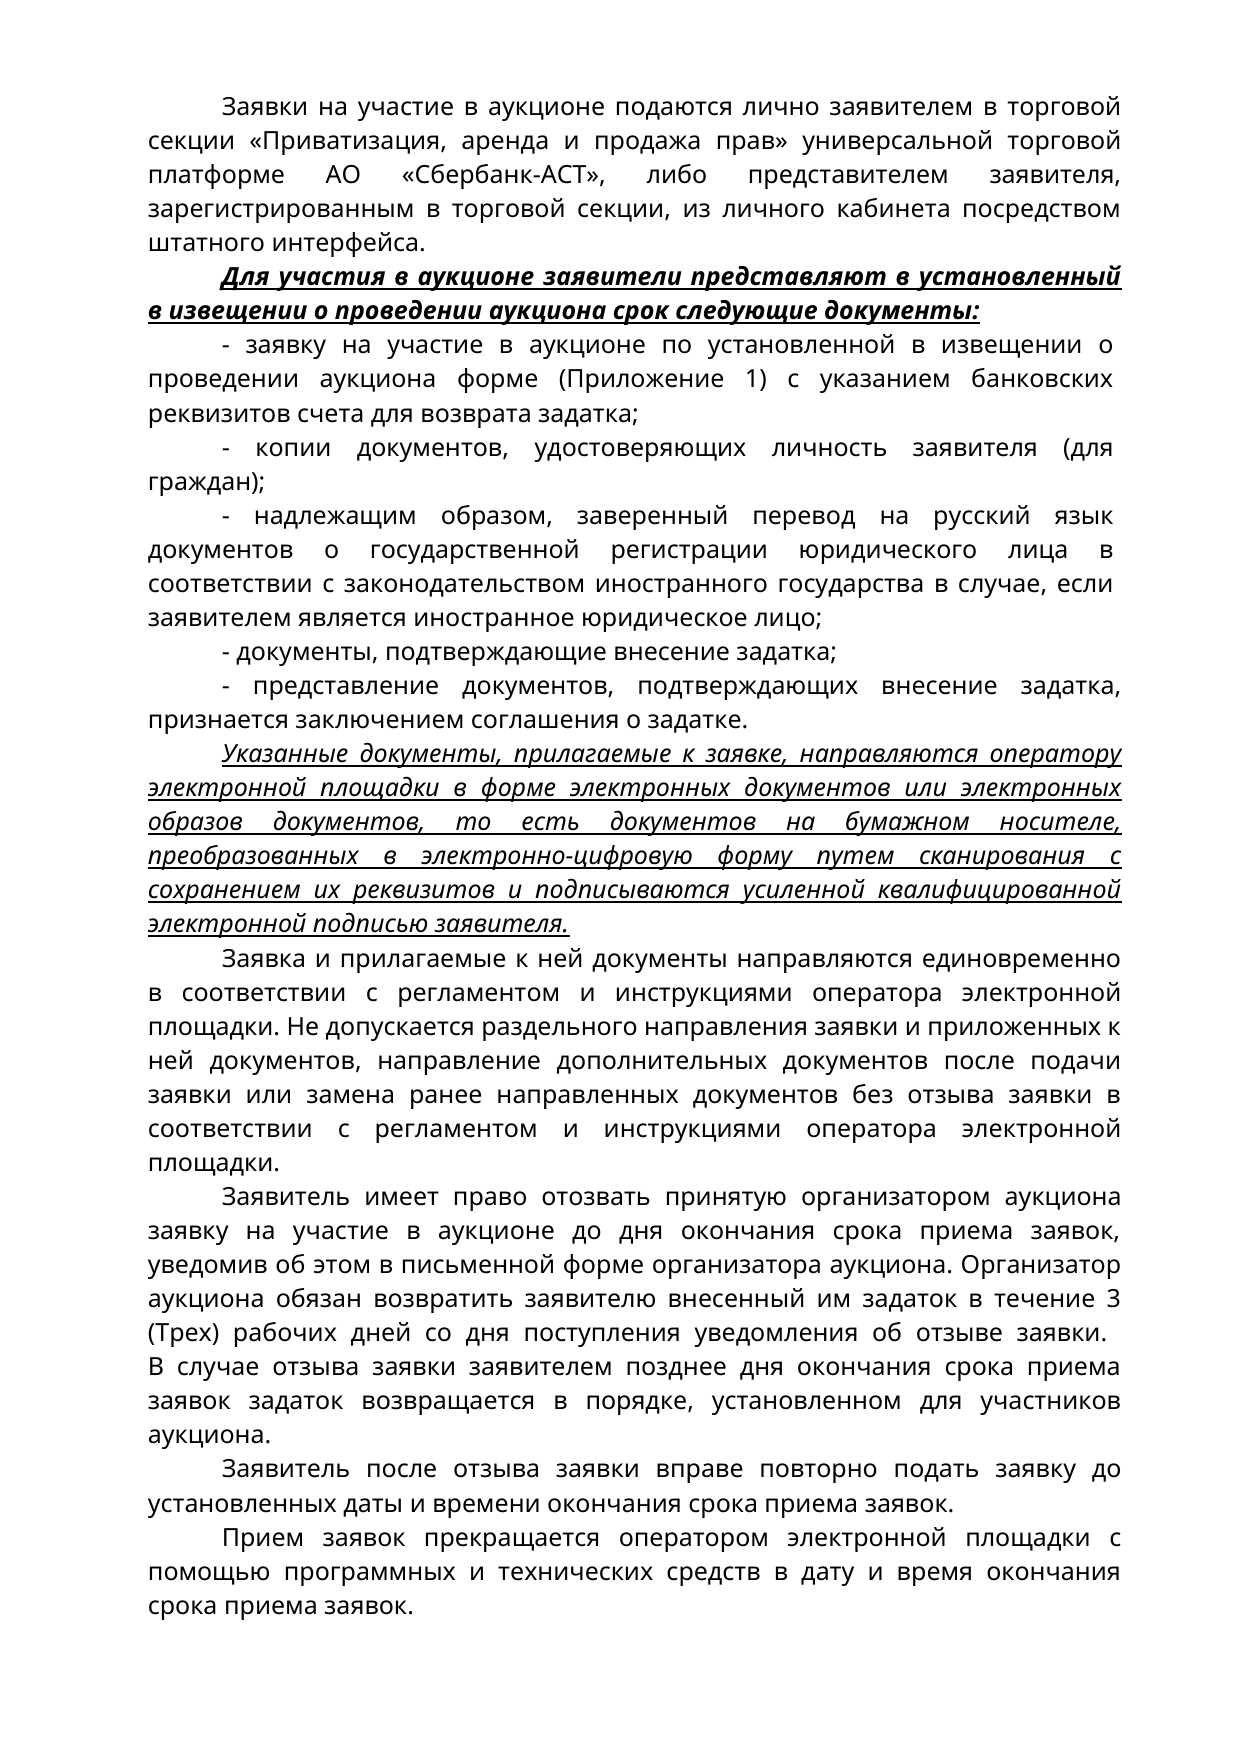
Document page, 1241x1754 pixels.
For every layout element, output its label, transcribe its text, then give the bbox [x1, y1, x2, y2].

text Заявитель имеет право отозвать принятую организатором аукциона заявку на участие в аукционе до дня окончания срока приема заявок, уведомив об этом в письменной форме организатора аукциона. Организатор аукциона обязан возвратить заявителю внесенный им задаток в течение 3 (Трех) рабочих дней со дня поступления уведомления об отзыве заявки. В случае отзыва заявки заявителем позднее дня окончания срока приема заявок задаток возвращается в порядке, установленном для участников аукциона. [148, 1179, 1122, 1451]
text Указанные документы, прилагаемые к заявке, направляются оператору электронной площадки в форме электронных документов или электронных образов документов, то есть документов на бумажном носителе, преобразованных в электронно-цифровую форму путем сканирования с сохранением их реквизитов и подписываются усиленной квалифицированной электронной подписью заявителя. [148, 903, 1122, 940]
text - копии документов, удостоверяющих личность заявителя (для граждан); [148, 429, 1114, 497]
text Указанные документы, прилагаемые к заявке, направляются оператору электронной площадки в форме электронных документов или электронных образов документов, то есть документов на бумажном носителе, преобразованных в электронно-цифровую форму путем сканирования с сохранением их реквизитов и подписываются усиленной квалифицированной электронной подписью заявителя. [148, 801, 1122, 833]
text Прием заявок прекращается оператором электронной площадки с помощью программных и технических средств в дату и время окончания срока приема заявок. [148, 1519, 1122, 1621]
text - надлежащим образом, заверенный перевод на русский язык документов о государственной регистрации юридического лица в соответствии с законодательством иностранного государства в случае, если заявителем является иностранное юридическое лицо; [148, 497, 1114, 634]
text - документы, подтверждающие внесение задатка; [148, 634, 1114, 668]
text - представление документов, подтверждающих внесение задатка, признается заключением соглашения о задатке. [148, 668, 1122, 736]
text Заявитель после отзыва заявки вправе повторно подать заявку до установленных даты и времени окончания срока приема заявок. [148, 1451, 1122, 1519]
text Заявка и прилагаемые к ней документы направляются единовременно в соответствии с регламентом и инструкциями оператора электронной площадки. Не допускается раздельного направления заявки и приложенных к ней документов, направление дополнительных документов после подачи заявки или замена ранее направленных документов без отзыва заявки в соответствии с регламентом и инструкциями оператора электронной площадки. [148, 940, 1122, 1179]
text Заявки на участие в аукционе подаются лично заявителем в торговой секции «Приватизация, аренда и продажа прав» универсальной торговой платформе АО «Сбербанк-АСТ», либо представителем заявителя, зарегистрированным в торговой секции, из личного кабинета посредством штатного интерфейса. [148, 89, 1122, 259]
text Для участия в аукционе заявители представляют в установленный в извещении о проведении аукциона срок следующие документы: [148, 259, 1122, 327]
text - заявку на участие в аукционе по установленной в извещении о проведении аукциона форме (Приложение 1) с указанием банковских реквизитов счета для возврата задатка; [148, 327, 1114, 429]
text Указанные документы, прилагаемые к заявке, направляются оператору электронной площадки в форме электронных документов или электронных образов документов, то есть документов на бумажном носителе, преобразованных в электронно-цифровую форму путем сканирования с сохранением их реквизитов и подписываются усиленной квалифицированной электронной подписью заявителя. [148, 736, 1122, 799]
text Указанные документы, прилагаемые к заявке, направляются оператору электронной площадки в форме электронных документов или электронных образов документов, то есть документов на бумажном носителе, преобразованных в электронно-цифровую форму путем сканирования с сохранением их реквизитов и подписываются усиленной квалифицированной электронной подписью заявителя. [148, 835, 1122, 867]
text Указанные документы, прилагаемые к заявке, направляются оператору электронной площадки в форме электронных документов или электронных образов документов, то есть документов на бумажном носителе, преобразованных в электронно-цифровую форму путем сканирования с сохранением их реквизитов и подписываются усиленной квалифицированной электронной подписью заявителя. [148, 869, 1122, 901]
